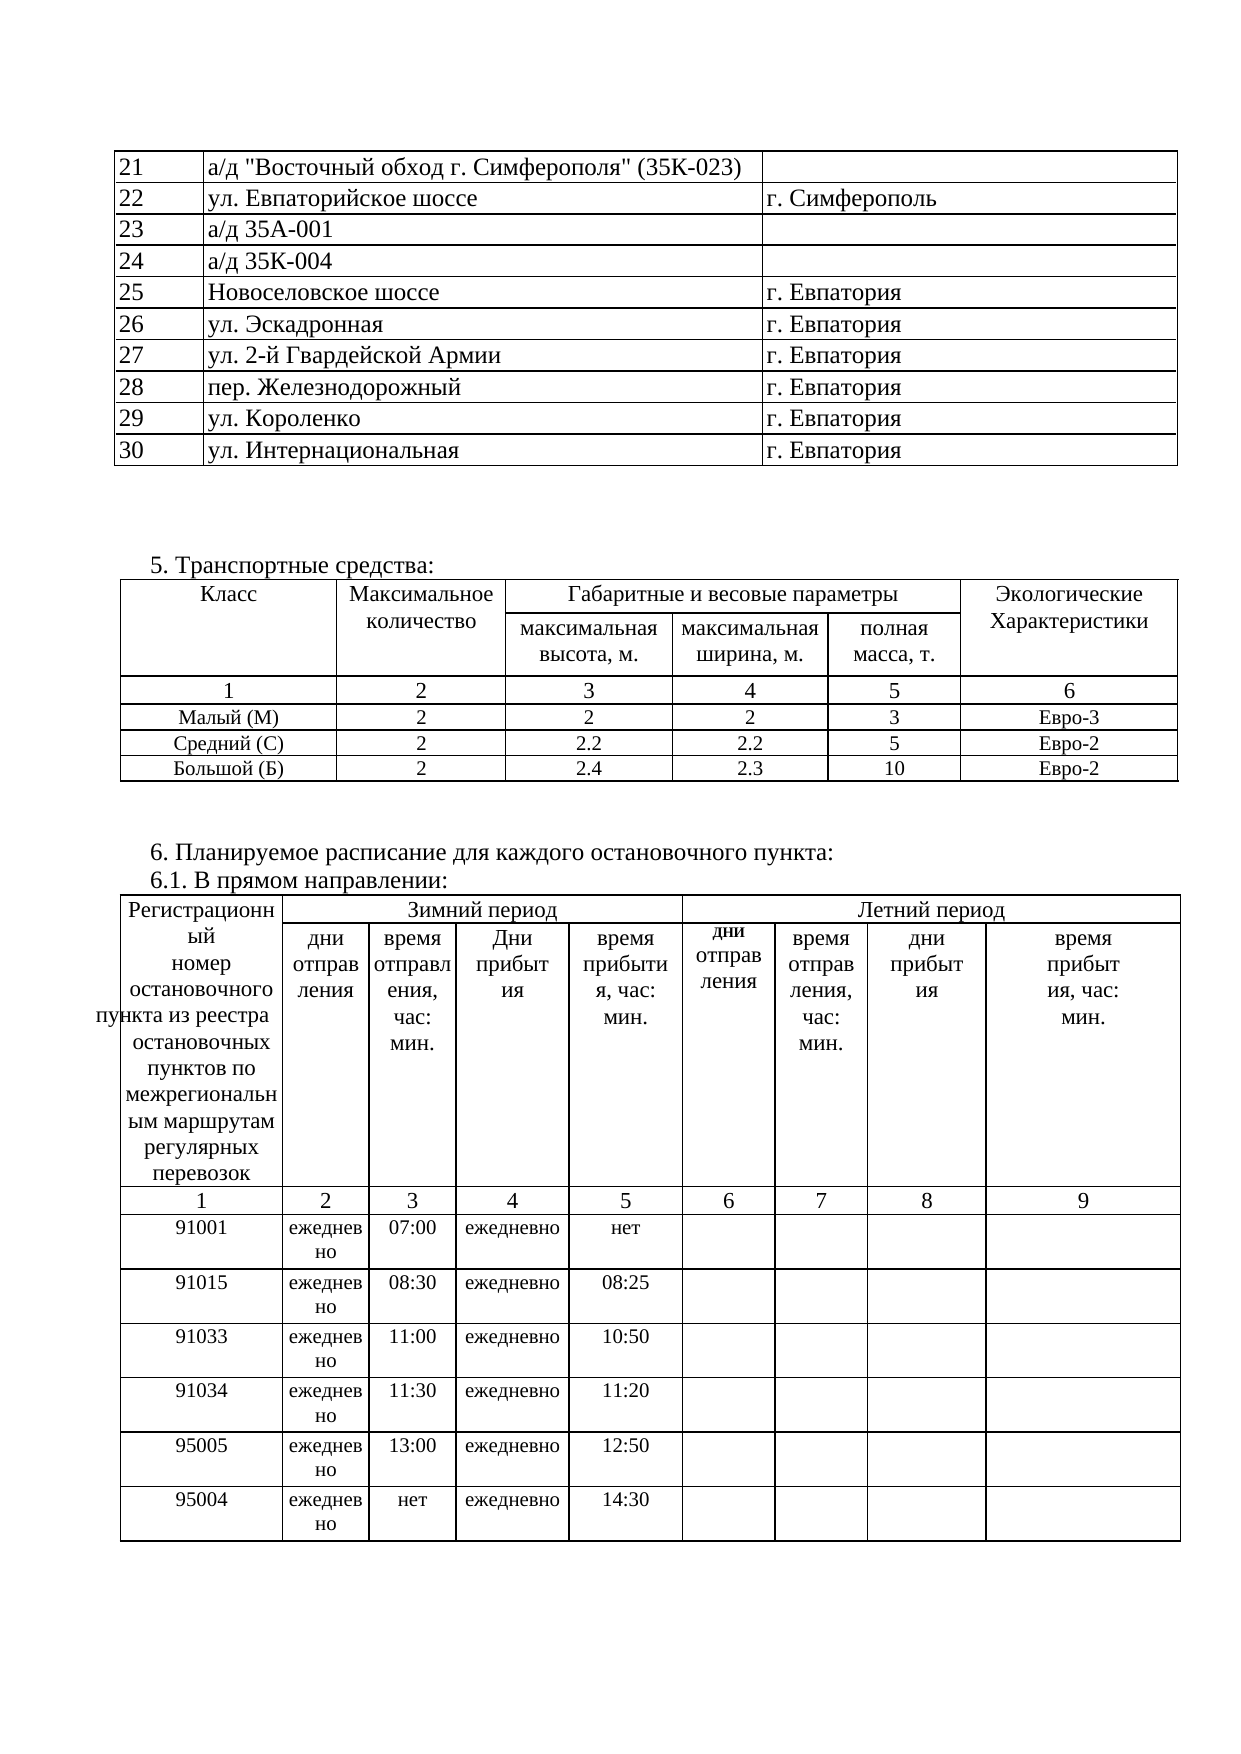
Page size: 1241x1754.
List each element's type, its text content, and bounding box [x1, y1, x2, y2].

table_header Регистрационный номер остановочного пункта из реестра остановочных пунктов по межрегиональным маршрутам регулярных перевозок [121, 896, 282, 1186]
table_cell ул. Евпаторийское шоссе [204, 183, 762, 213]
table_cell Евро-2 [961, 756, 1177, 780]
table_cell 27 [115, 340, 203, 370]
table_cell [683, 1487, 774, 1540]
table_cell 2 [283, 1187, 368, 1214]
table_cell ежедневно [283, 1270, 368, 1322]
table_cell 13:00 [370, 1433, 455, 1486]
table_cell Дни прибыт ия [457, 924, 568, 1186]
table_cell 2.2 [673, 731, 827, 754]
table_header Летний период [683, 896, 1180, 922]
table_cell г. Евпатория [763, 433, 1177, 464]
table_cell Малый (М) [121, 705, 336, 729]
table_cell 11:30 [370, 1378, 455, 1431]
table_cell 2.3 [673, 756, 827, 780]
table_cell [868, 1324, 985, 1377]
table_cell [763, 213, 1177, 244]
table_cell 10:50 [570, 1324, 682, 1377]
table_cell ул. Интернациональная [204, 435, 762, 464]
table_cell Евро-3 [961, 705, 1177, 729]
table_cell 08:30 [370, 1270, 455, 1322]
table_cell [776, 1270, 867, 1322]
table_cell максимальная высота, м. [506, 614, 672, 675]
table_cell 95004 [121, 1487, 282, 1540]
text 6. Планируемое расписание для каждого остановочного пункта: [150, 837, 1090, 866]
table_cell время прибыти я, час: мин. [570, 924, 682, 1186]
table_cell г. Евпатория [763, 339, 1177, 370]
table_cell 5 [829, 731, 960, 754]
table_cell [868, 1378, 985, 1431]
table_cell ежедневно [457, 1324, 568, 1377]
table_cell Большой (Б) [121, 756, 336, 780]
table_cell 2 [337, 756, 505, 780]
table_cell ежедневно [283, 1433, 368, 1486]
table_cell г. Евпатория [763, 402, 1177, 433]
table_cell 4 [457, 1187, 568, 1214]
table_cell г. Симферополь [763, 181, 1177, 213]
table_cell дни прибыт ия [868, 924, 985, 1186]
table_cell [776, 1378, 867, 1431]
table_cell 28 [115, 371, 203, 402]
table_cell [987, 1324, 1180, 1377]
text 5. Транспортные средства: [150, 550, 1090, 579]
table_cell [683, 1215, 774, 1268]
table_cell время отправ ления, час: мин. [776, 924, 867, 1186]
table_cell 2.4 [506, 756, 672, 780]
table_cell [987, 1378, 1180, 1431]
table_cell [776, 1433, 867, 1486]
table_cell [868, 1433, 985, 1486]
table_header Экологические Характеристики [961, 580, 1177, 675]
table_cell ежедневно [283, 1324, 368, 1377]
table_cell [987, 1433, 1180, 1486]
table_cell ул. 2-й Гвардейской Армии [204, 340, 762, 370]
table_cell 12:50 [570, 1433, 682, 1486]
table_cell [868, 1215, 985, 1268]
table_cell 29 [115, 403, 203, 433]
table_cell 91034 [121, 1378, 282, 1431]
table_cell 3 [370, 1187, 455, 1214]
table_header Класс [121, 580, 336, 675]
table_cell максимальная ширина, м. [673, 614, 827, 675]
table_cell 5 [570, 1187, 682, 1214]
table_cell г. Евпатория [763, 276, 1177, 307]
table_cell 11:20 [570, 1378, 682, 1431]
table_cell ежедневно [457, 1487, 568, 1540]
table_cell 91001 [121, 1215, 282, 1268]
table_cell 6 [683, 1187, 774, 1214]
table_cell 2 [337, 677, 505, 703]
table_cell ежедневно [283, 1378, 368, 1431]
table_cell 24 [115, 245, 203, 276]
table_cell [776, 1215, 867, 1268]
table_cell 2.2 [506, 731, 672, 754]
table_cell полная масса, т. [829, 614, 960, 675]
table_cell 8 [868, 1187, 985, 1214]
table_cell 7 [776, 1187, 867, 1214]
table_header Максимальное количество [337, 580, 505, 675]
table_cell 07:00 [370, 1215, 455, 1268]
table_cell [204, 152, 762, 181]
table_cell [683, 1433, 774, 1486]
table_cell 14:30 [570, 1487, 682, 1540]
table_cell 22 [115, 183, 203, 213]
table_cell [763, 244, 1177, 276]
table_header Зимний период [283, 896, 682, 922]
table_cell 30 [115, 434, 203, 464]
table_cell г. Евпатория [763, 307, 1177, 339]
table_cell 5 [829, 677, 960, 703]
table_cell 6 [961, 677, 1177, 703]
table_cell [683, 1378, 774, 1431]
table_header Габаритные и весовые параметры [506, 580, 960, 612]
table_cell 9 [987, 1187, 1180, 1214]
table_cell 2 [506, 705, 672, 729]
table_cell 3 [829, 705, 960, 729]
table_cell ул. Короленко [204, 403, 762, 433]
table_cell 21 [115, 152, 203, 181]
table_cell ежедневно [457, 1215, 568, 1268]
table_cell 4 [673, 677, 827, 703]
table_cell 1 [121, 677, 336, 703]
table_cell дни отправ ления [283, 924, 368, 1186]
table_cell Новоселовское шоссе [204, 277, 762, 307]
table_cell 25 [115, 277, 203, 307]
table_cell а/д 35А-001 [204, 215, 762, 244]
table_cell нет [570, 1215, 682, 1268]
table_cell ежедневно [457, 1378, 568, 1431]
table_cell 91033 [121, 1324, 282, 1377]
table_cell [987, 1215, 1180, 1268]
table_cell Евро-2 [961, 731, 1177, 754]
table_cell 2 [673, 705, 827, 729]
table_cell время прибыт ия, час: мин. [987, 924, 1180, 1186]
table_cell 26 [115, 308, 203, 339]
table_cell 95005 [121, 1433, 282, 1486]
table_cell 1 [121, 1187, 282, 1214]
table_cell пер. Железнодорожный [204, 372, 762, 402]
table_cell [683, 1270, 774, 1322]
table_cell [776, 1487, 867, 1540]
table_cell 10 [829, 756, 960, 780]
table_cell ул. Эскадронная [204, 309, 762, 339]
table_cell нет [370, 1487, 455, 1540]
table_cell 11:00 [370, 1324, 455, 1377]
text 6.1. В прямом направлении: [150, 866, 1090, 894]
table_cell [868, 1487, 985, 1540]
table_cell [987, 1487, 1180, 1540]
table_cell время отправл ения, час: мин. [370, 924, 455, 1186]
table_cell г. Евпатория [763, 370, 1177, 402]
table_cell ежедневно [283, 1215, 368, 1268]
table_cell Средний (С) [121, 731, 336, 754]
table_cell ежедневно [457, 1433, 568, 1486]
table_cell 2 [337, 731, 505, 754]
table_cell [763, 152, 1177, 181]
table_cell ежедневно [283, 1487, 368, 1540]
table_cell [987, 1270, 1180, 1322]
table_cell 3 [506, 677, 672, 703]
table_cell 91015 [121, 1270, 282, 1322]
table_cell 2 [337, 705, 505, 729]
table_cell 08:25 [570, 1270, 682, 1322]
table_cell [868, 1270, 985, 1322]
table_cell ДНИ отправ ления [683, 924, 774, 1186]
table_cell а/д 35К-004 [204, 246, 762, 276]
table_cell ежедневно [457, 1270, 568, 1322]
table_cell [683, 1324, 774, 1377]
table_cell 23 [115, 214, 203, 244]
table_cell [776, 1324, 867, 1377]
